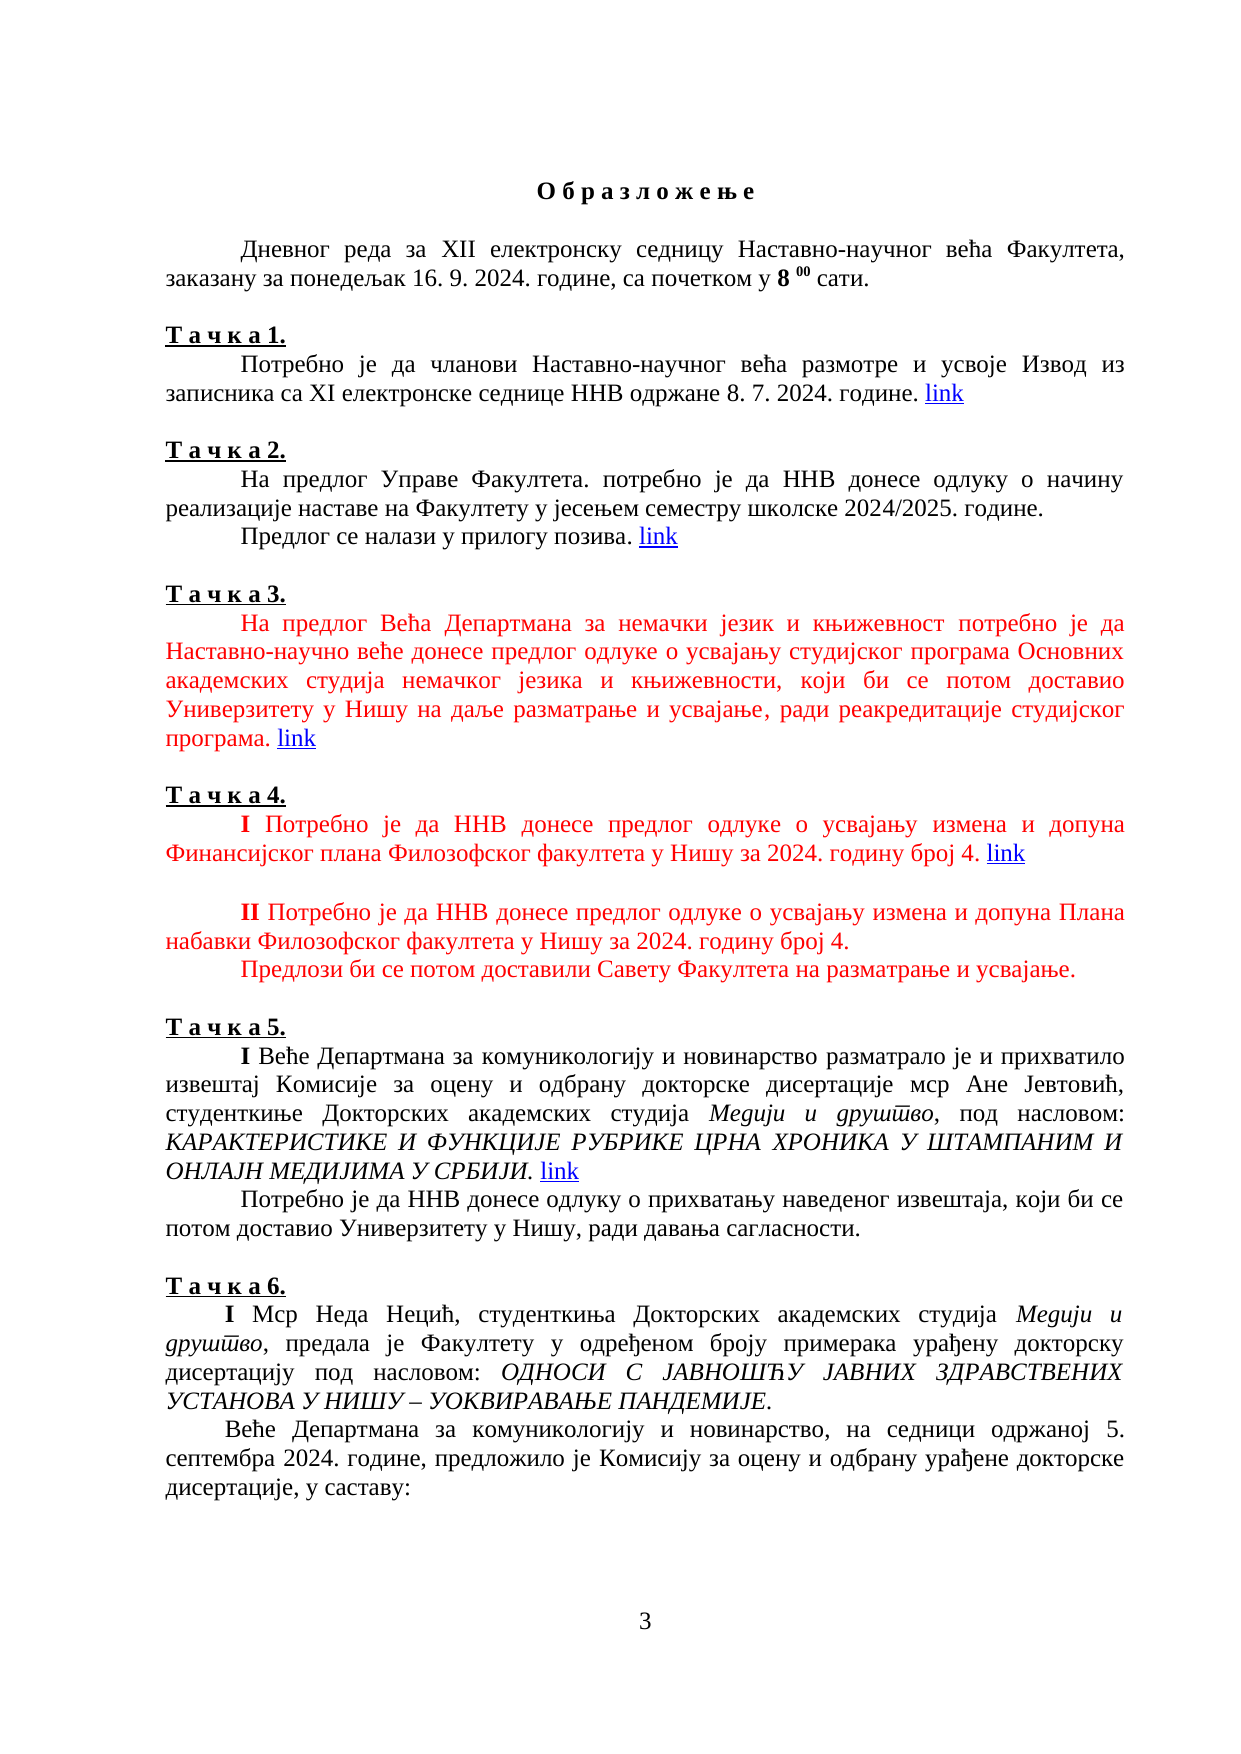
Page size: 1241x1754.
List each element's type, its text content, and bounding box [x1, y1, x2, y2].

text II Потребно је да ННВ донесе предлог одлукe о усвајању измена и допуна Плана набавки Филозофског факултета у Нишу за 2024. годину број 4. [165, 897, 1125, 954]
text На предлог Управе Факултета. потребно је да ННВ донесе одлуку о начину реализације наставе на Факултету у јесењем семестру школске 2024/2025. године. [165, 464, 1125, 521]
text Т а ч к а 6. [165, 1271, 1125, 1299]
text О б р а з л о ж е њ е [165, 176, 1125, 205]
text I Mср Неда Нецић, студенткиња Докторских академских студија Медији и друштво, предала је Факултету у одређеном броју примерака урађену докторску дисертацију под насловом: Односи с јавношћу јавних здравствених установа у Нишу – уоквиравање пандемије. [165, 1299, 1125, 1414]
text На предлог Већа Департмана за немачки језик и књижевност потребно је да Наставно-научно веће донесе предлог одлуке о усвајању студијског програма Основних академских студија немачког језика и књижевности, који би се потом доставио Универзитету у Нишу на даље разматрање и усвајање, ради реакредитације студијског програма. link [165, 608, 1125, 751]
text Предлози би се потом доставили Савету Факултета на разматрање и усвајање. [195, 954, 1125, 983]
text Т а ч к а 1. [165, 320, 1125, 349]
text I Већe Департмана за комуникологију и новинарство разматрало је и прихватило извештај Комисије за оцену и одбрану докторске дисертације мср Ане Јевтовић, студенткиње Докторских академских студија Медији и друштво, под насловом: Карактеристике и функције рубрике црна хроника у штампаним и онлајн медијима у Србији. link [165, 1041, 1125, 1184]
text Т а ч к а 2. [165, 435, 1125, 464]
text Предлог се налази у прилогу позива. link [165, 521, 1125, 550]
text Потребно је да чланови Наставно-научног већа размотре и усвоје Извод из записника са XI електронске седнице ННВ одржане 8. 7. 2024. године. link [165, 349, 1125, 406]
text Веће Департмана за комуникологију и новинарство, на седници одржаној 5. септембра 2024. године, предложило је Комисију за оцену и одбрану урађене докторске дисертације, у саставу: [165, 1414, 1125, 1501]
text Потребно је да ННВ донесе одлуку о прихватању наведеног извештаја, који би се потом доставио Универзитету у Нишу, ради давања сагласности. [165, 1184, 1125, 1242]
text Т а ч к а 5. [165, 1012, 1125, 1041]
text I Потребно је да ННВ донесе предлог одлукe о усвајању измена и допуна Финансијског плана Филозофског факултета у Нишу за 2024. годину број 4. link [165, 809, 1125, 866]
text Т а ч к а 3. [165, 579, 1125, 608]
text Дневног реда за XII електронску седницу Наставно-научног већа Факултета, заказану за понедељак 16. 9. 2024. године, са почетком у 8 00 сати. [165, 234, 1125, 291]
text Т а ч к а 4. [165, 780, 1125, 809]
